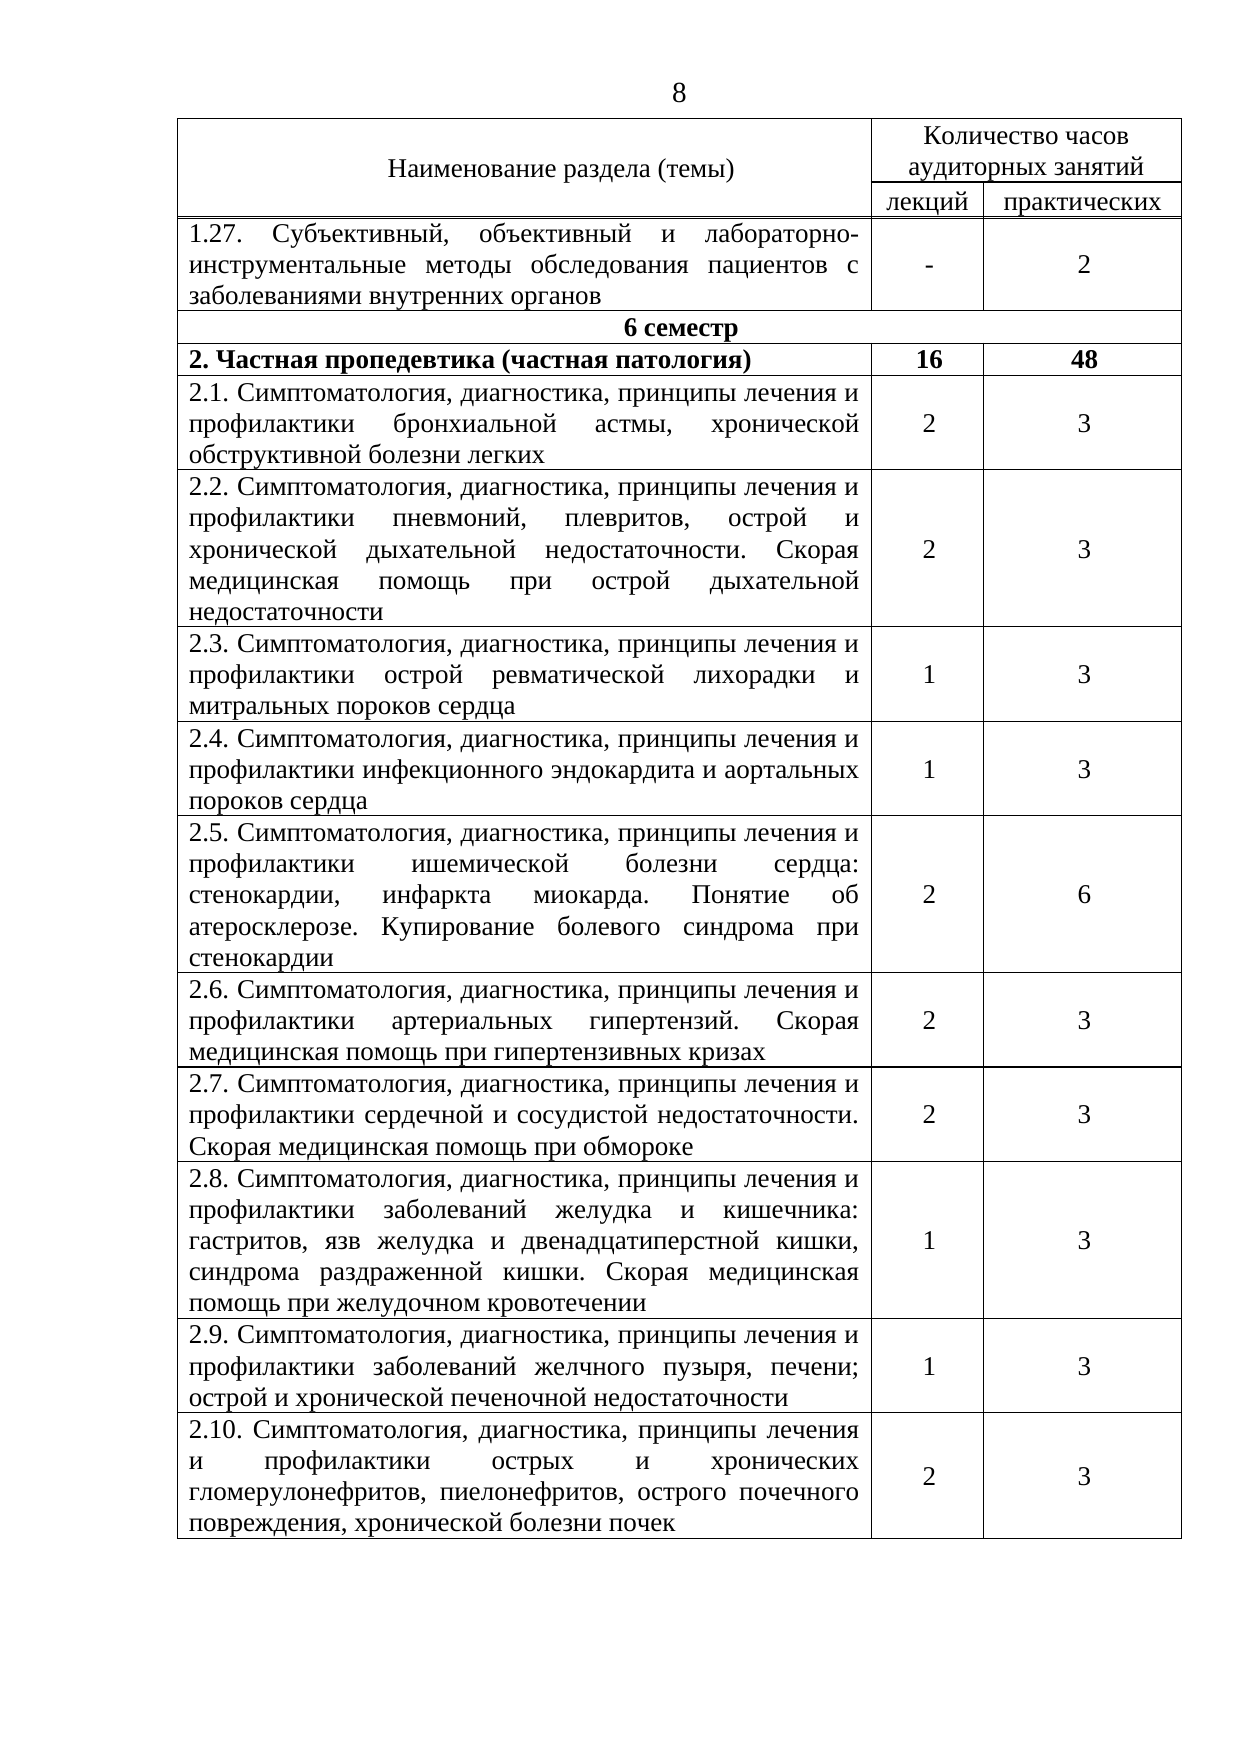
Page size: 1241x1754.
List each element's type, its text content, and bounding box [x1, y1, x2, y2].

table_cell - [872, 219, 983, 310]
table_cell 2.5. Симптоматология, диагностика, принципы лечения и профилактики ишемической болезни сердца: стенокардии, инфаркта миокарда. Понятие об атеросклерозе. Купирование болевого синдрома при стенокардии [178, 816, 871, 972]
table_cell лекций [872, 183, 983, 216]
table_cell 2 [872, 470, 983, 626]
table_cell 2.9. Симптоматология, диагностика, принципы лечения и профилактики заболеваний желчного пузыря, печени; острой и хронической печеночной недостаточности [178, 1319, 871, 1412]
table_cell 2.1. Симптоматология, диагностика, принципы лечения и профилактики бронхиальной астмы, хронической обструктивной болезни легких [178, 376, 871, 469]
table_cell 48 [984, 344, 1181, 374]
table_cell 3 [984, 627, 1181, 721]
table_cell 2.7. Симптоматология, диагностика, принципы лечения и профилактики сердечной и сосудистой недостаточности. Скорая медицинская помощь при обмороке [178, 1068, 871, 1161]
table_cell 1 [872, 1162, 983, 1318]
table_cell 2 [872, 973, 983, 1066]
table_cell 3 [984, 722, 1181, 815]
table_cell 3 [984, 1319, 1181, 1412]
table_cell 6 [984, 816, 1181, 972]
table_cell 2.4. Симптоматология, диагностика, принципы лечения и профилактики инфекционного эндокардита и аортальных пороков сердца [178, 722, 871, 815]
table_cell 1 [872, 627, 983, 721]
table_cell практических [984, 183, 1181, 216]
table_cell 2.2. Симптоматология, диагностика, принципы лечения и профилактики пневмоний, плевритов, острой и хронической дыхательной недостаточности. Скорая медицинская помощь при острой дыхательной недостаточности [178, 470, 871, 626]
table_cell 3 [984, 1068, 1181, 1161]
table_cell 3 [984, 973, 1181, 1066]
table_cell 3 [984, 1413, 1181, 1538]
table_cell 2.8. Симптоматология, диагностика, принципы лечения и профилактики заболеваний желудка и кишечника: гастритов, язв желудка и двенадцатиперстной кишки, синдрома раздраженной кишки. Скорая медицинская помощь при желудочном кровотечении [178, 1162, 871, 1318]
table_cell 3 [984, 470, 1181, 626]
table_cell 2 [872, 1068, 983, 1161]
table_cell 2 [984, 219, 1181, 310]
table_cell 2. Частная пропедевтика (частная патология) [178, 344, 871, 374]
table_cell 3 [984, 376, 1181, 469]
table_cell 16 [872, 344, 983, 374]
table_header Количество часов аудиторных занятий [872, 119, 1181, 181]
table_cell 2.3. Симптоматология, диагностика, принципы лечения и профилактики острой ревматической лихорадки и митральных пороков сердца [178, 627, 871, 721]
table_cell 2 [872, 376, 983, 469]
table_header Наименование раздела (темы) [178, 119, 871, 216]
table_cell 3 [984, 1162, 1181, 1318]
table_cell 2.10. Симптоматология, диагностика, принципы лечения и профилактики острых и хронических гломерулонефритов, пиелонефритов, острого почечного повреждения, хронической болезни почек [178, 1413, 871, 1538]
table_cell 1 [872, 1319, 983, 1412]
table_cell 1.27. Субъективный, объективный и лабораторно-инструментальные методы обследования пациентов с заболеваниями внутренних органов [178, 219, 871, 310]
table_cell 6 семестр [178, 311, 1181, 342]
table_cell 2 [872, 1413, 983, 1538]
table_cell 2.6. Симптоматология, диагностика, принципы лечения и профилактики артериальных гипертензий. Скорая медицинская помощь при гипертензивных кризах [178, 973, 871, 1066]
table_cell 1 [872, 722, 983, 815]
table_cell 2 [872, 816, 983, 972]
